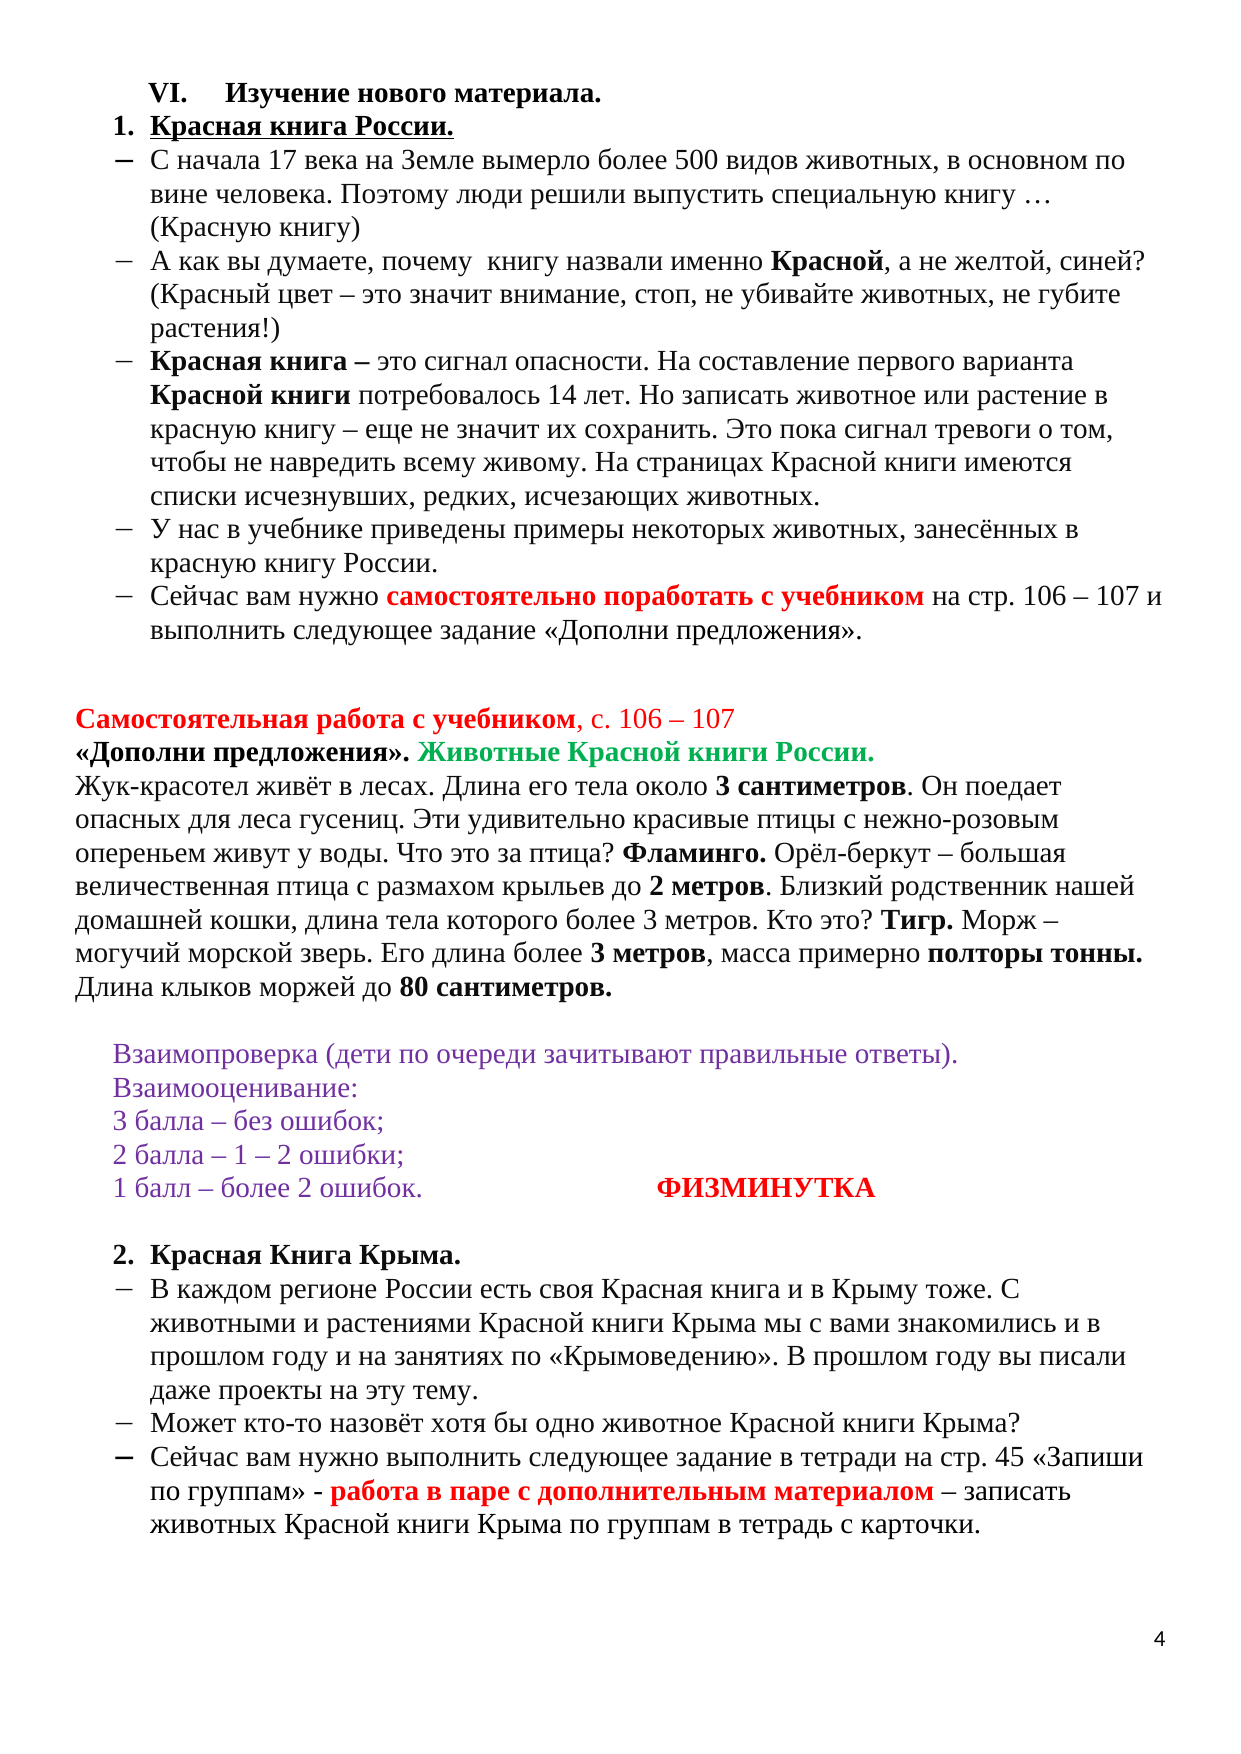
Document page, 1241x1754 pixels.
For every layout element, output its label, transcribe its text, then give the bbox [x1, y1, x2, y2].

text Жук-красотел живёт в лесах. Длина его тела около 3 сантиметров. Он поедает опасных для леса гусениц. Эти удивительно красивые птицы с нежно-розовым опереньем живут у воды. Что это за птица? Фламинго. Орёл-беркут – большая величественная птица с размахом крыльев до 2 метров. Близкий родственник нашей домашней кошки, длина тела которого более 3 метров. Кто это? Тигр. Морж – могучий морской зверь. Его длина более 3 метров, масса примерно полторы тонны. Длина клыков моржей до 80 сантиметров. [75, 768, 1165, 1003]
list А как вы думаете, почему книгу назвали именно Красной, а не желтой, синей? (Красный цвет – это значит внимание, стоп, не убивайте животных, не губите растения!) [112, 243, 1165, 343]
list Сейчас вам нужно выполнить следующее задание в тетради на стр. 45 «Запиши по группам» - работа в паре с дополнительным материалом – записать животных Красной книги Крыма по группам в тетрадь с карточки. [112, 1439, 1165, 1540]
list Может кто-то назовёт хотя бы одно животное Красной книги Крыма? [112, 1405, 1165, 1439]
list Красная книга – это сигнал опасности. На составление первого варианта Красной книги потребовалось 14 лет. Но записать животное или растение в красную книгу – еще не значит их сохранить. Это пока сигнал тревоги о том, чтобы не навредить всему живому. На страницах Красной книги имеются списки исчезнувших, редких, исчезающих животных. [112, 343, 1165, 511]
list В каждом регионе России есть своя Красная книга и в Крыму тоже. С животными и растениями Красной книги Крыма мы с вами знакомились и в прошлом году и на занятиях по «Крымоведению». В прошлом году вы писали даже проекты на эту тему. [112, 1271, 1165, 1405]
list Красная Книга Крыма. [112, 1237, 1165, 1271]
text Взаимооценивание: [112, 1070, 1165, 1103]
text «Дополни предложения». Животные Красной книги России. [75, 734, 1165, 768]
list Красная книга России. [112, 108, 1165, 142]
list Сейчас вам нужно самостоятельно поработать с учебником на стр. 106 – 107 и выполнить следующее задание «Дополни предложения». [112, 578, 1165, 646]
text 1 балл – более 2 ошибок. ФИЗМИНУТКА [112, 1170, 1165, 1204]
list У нас в учебнике приведены примеры некоторых животных, занесённых в красную книгу России. [112, 511, 1165, 578]
text 2 балла – 1 – 2 ошибки; [112, 1137, 1165, 1170]
text 3 балла – без ошибок; [112, 1103, 1165, 1137]
text Самостоятельная работа с учебником, с. 106 – 107 [75, 701, 1165, 734]
list С начала 17 века на Земле вымерло более 500 видов животных, в основном по вине человека. Поэтому люди решили выпустить специальную книгу … (Красную книгу) [112, 142, 1165, 243]
list Изучение нового материала. [187, 75, 1165, 108]
text Взаимопроверка (дети по очереди зачитывают правильные ответы). [112, 1036, 1165, 1070]
